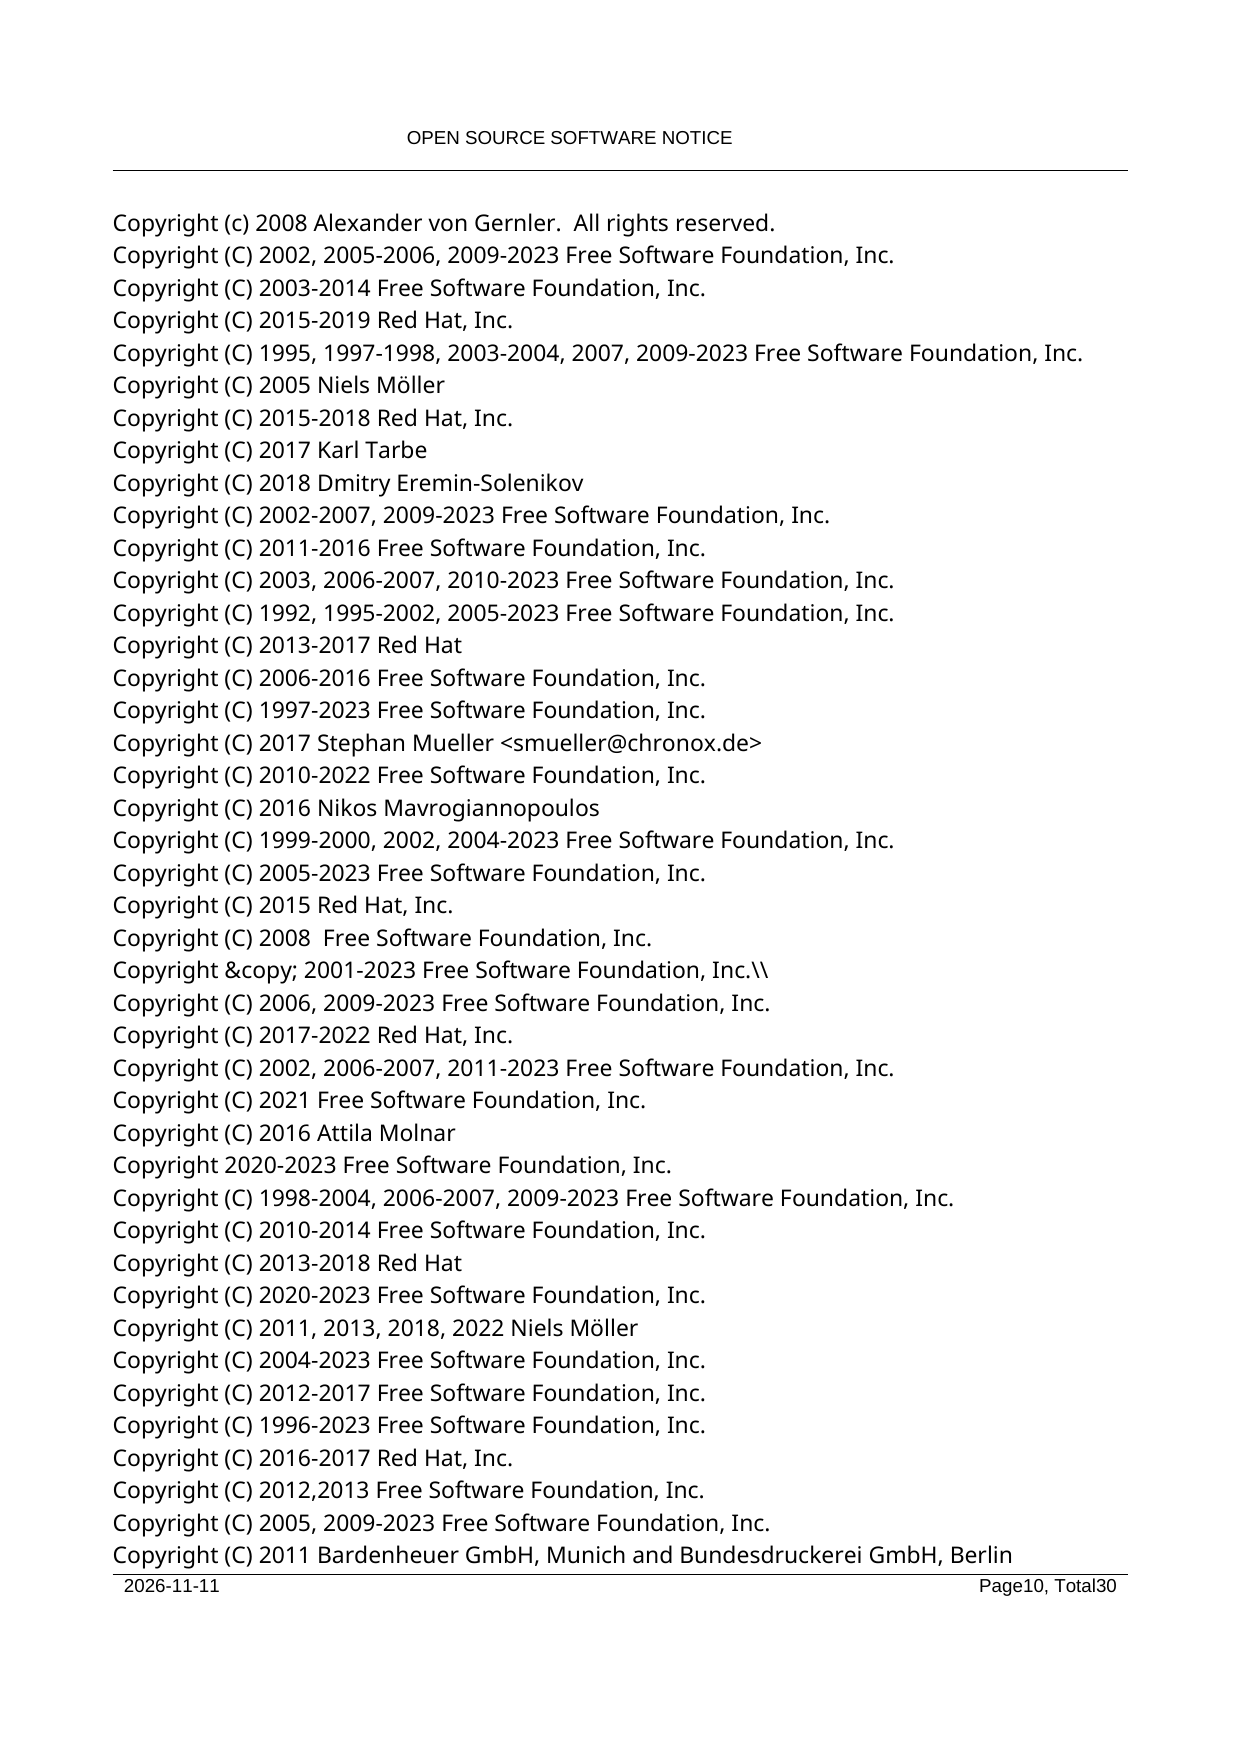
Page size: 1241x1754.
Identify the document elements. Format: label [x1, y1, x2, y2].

text [112, 206, 1128, 1571]
